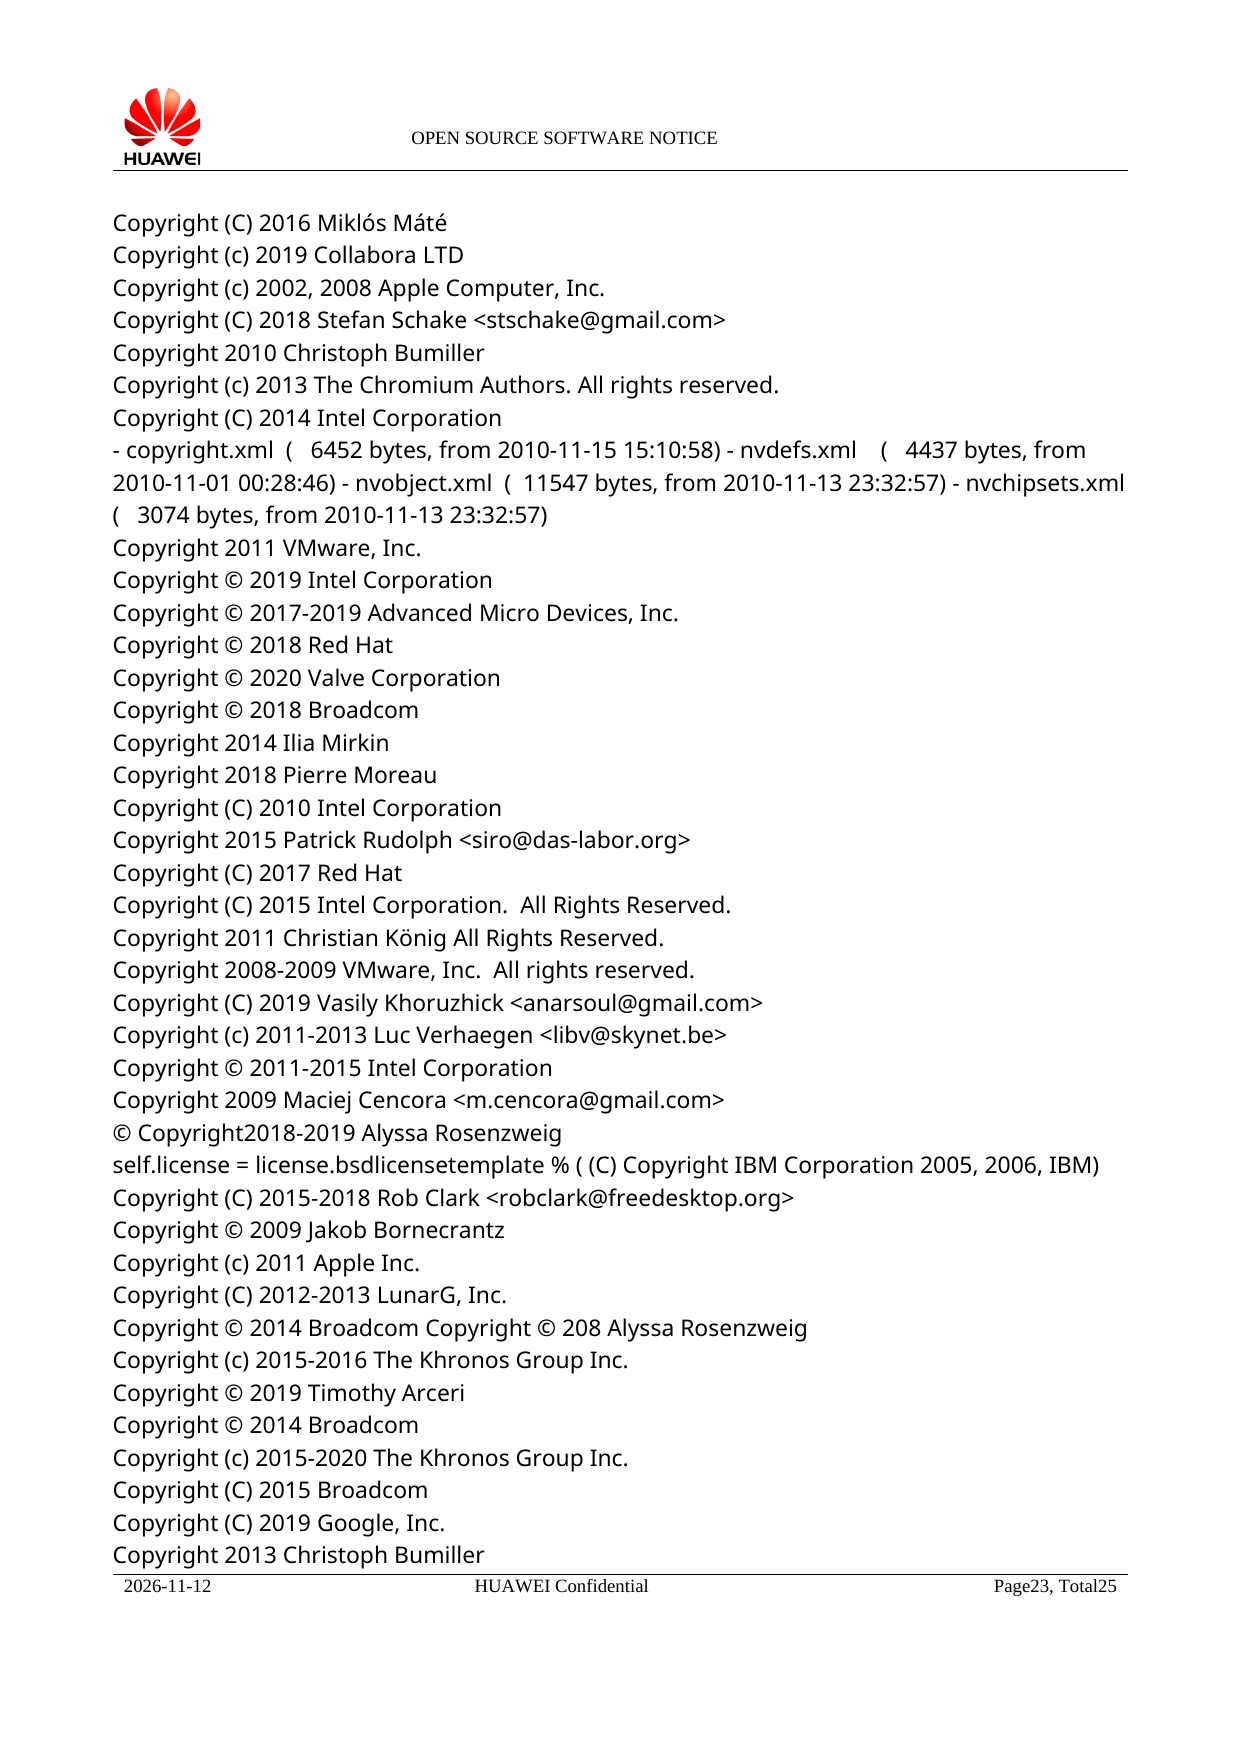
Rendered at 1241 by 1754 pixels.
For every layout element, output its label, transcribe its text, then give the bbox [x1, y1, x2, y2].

picture [124, 88, 201, 165]
